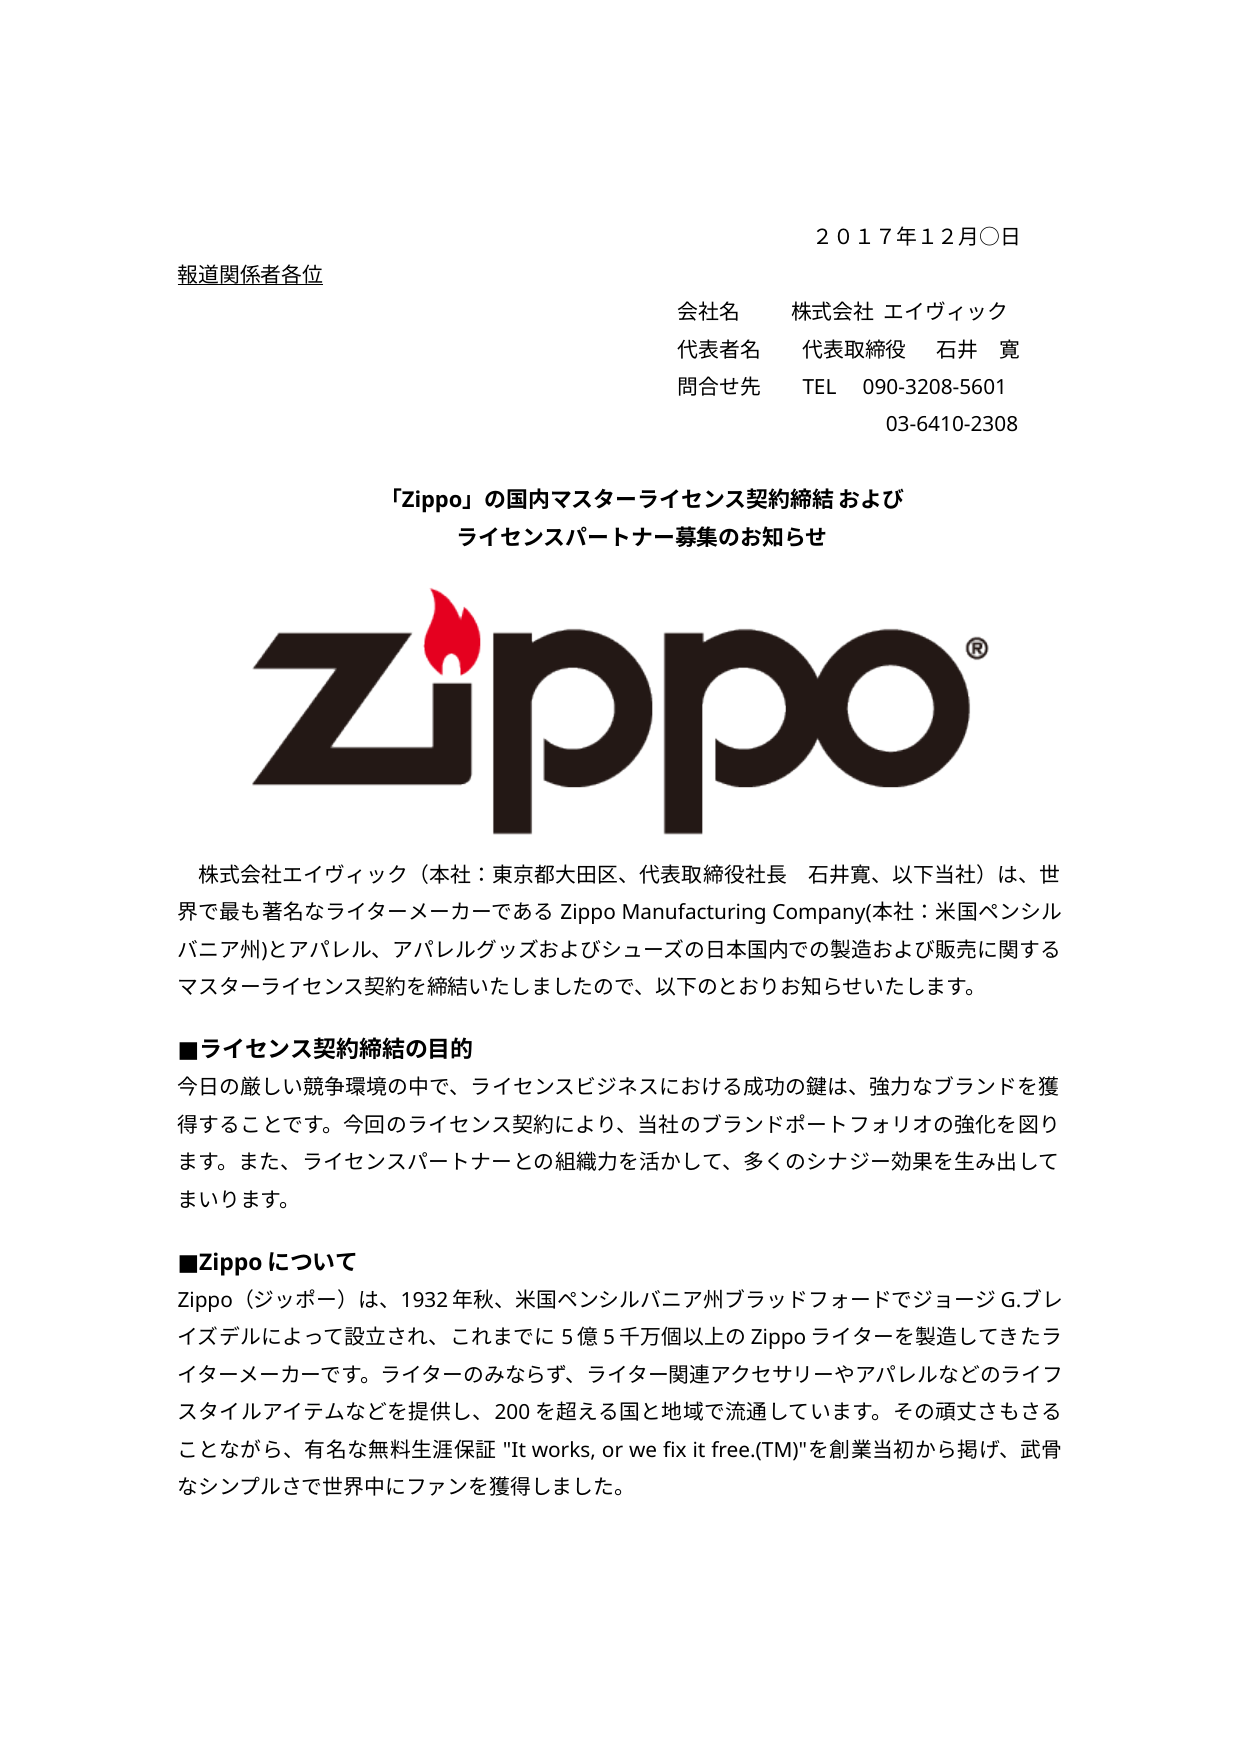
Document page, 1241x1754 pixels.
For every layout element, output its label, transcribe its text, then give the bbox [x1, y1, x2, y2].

text ■Zippoについて [177, 1242, 1063, 1279]
text 株式会社エイヴィック（本社：東京都大田区、代表取締役社長 石井寛、以下当社）は、世界で最も著名なライターメーカーであるZippo Manufacturing Company(本社：米国ペンシルバニア州)とアパレル、アパレルグッズおよびシューズの日本国内での製造および販売に関するマスターライセンス契約を締結いたしましたので、以下のとおりお知らせいたします。 [177, 854, 1063, 1004]
text 今日の厳しい競争環境の中で、ライセンスビジネスにおける成功の鍵は、強力なブランドを獲得することです。今回のライセンス契約により、当社のブランドポートフォリオの強化を図ります。また、ライセンスパートナーとの組織力を活かして、多くのシナジー効果を生み出してまいります。 [177, 1067, 1063, 1217]
text 報道関係者各位 [177, 254, 1063, 292]
text ライセンスパートナー募集のお知らせ [177, 517, 1063, 554]
text ■ライセンス契約締結の目的 [177, 1029, 1063, 1067]
text ２０１７年１２月○日 [177, 217, 1063, 254]
text 代表者名 代表取締役 石井 寛 [177, 329, 1063, 367]
text 「Zippo」の国内マスターライセンス契約締結 および [177, 479, 1063, 517]
text 問合せ先 TEL 090-3208-5601 [177, 367, 1063, 404]
picture [229, 574, 1011, 849]
text Zippo（ジッポー）は、1932年秋、米国ペンシルバニア州ブラッドフォードでジョージG.ブレイズデルによって設立され、これまでに5億5千万個以上のZippoライターを製造してきたライターメーカーです。ライターのみならず、ライター関連アクセサリーやアパレルなどのライフスタイルアイテムなどを提供し、200を超える国と地域で流通しています。その頑丈さもさることながら、有名な無料生涯保証 "It works, or we fix it free.(TM)"を創業当初から掲げ、武骨なシンプルさで世界中にファンを獲得しました。 [177, 1279, 1063, 1504]
text 会社名 株式会社 エイヴィック [177, 292, 1063, 329]
text 03-6410-2308 [177, 404, 1063, 442]
